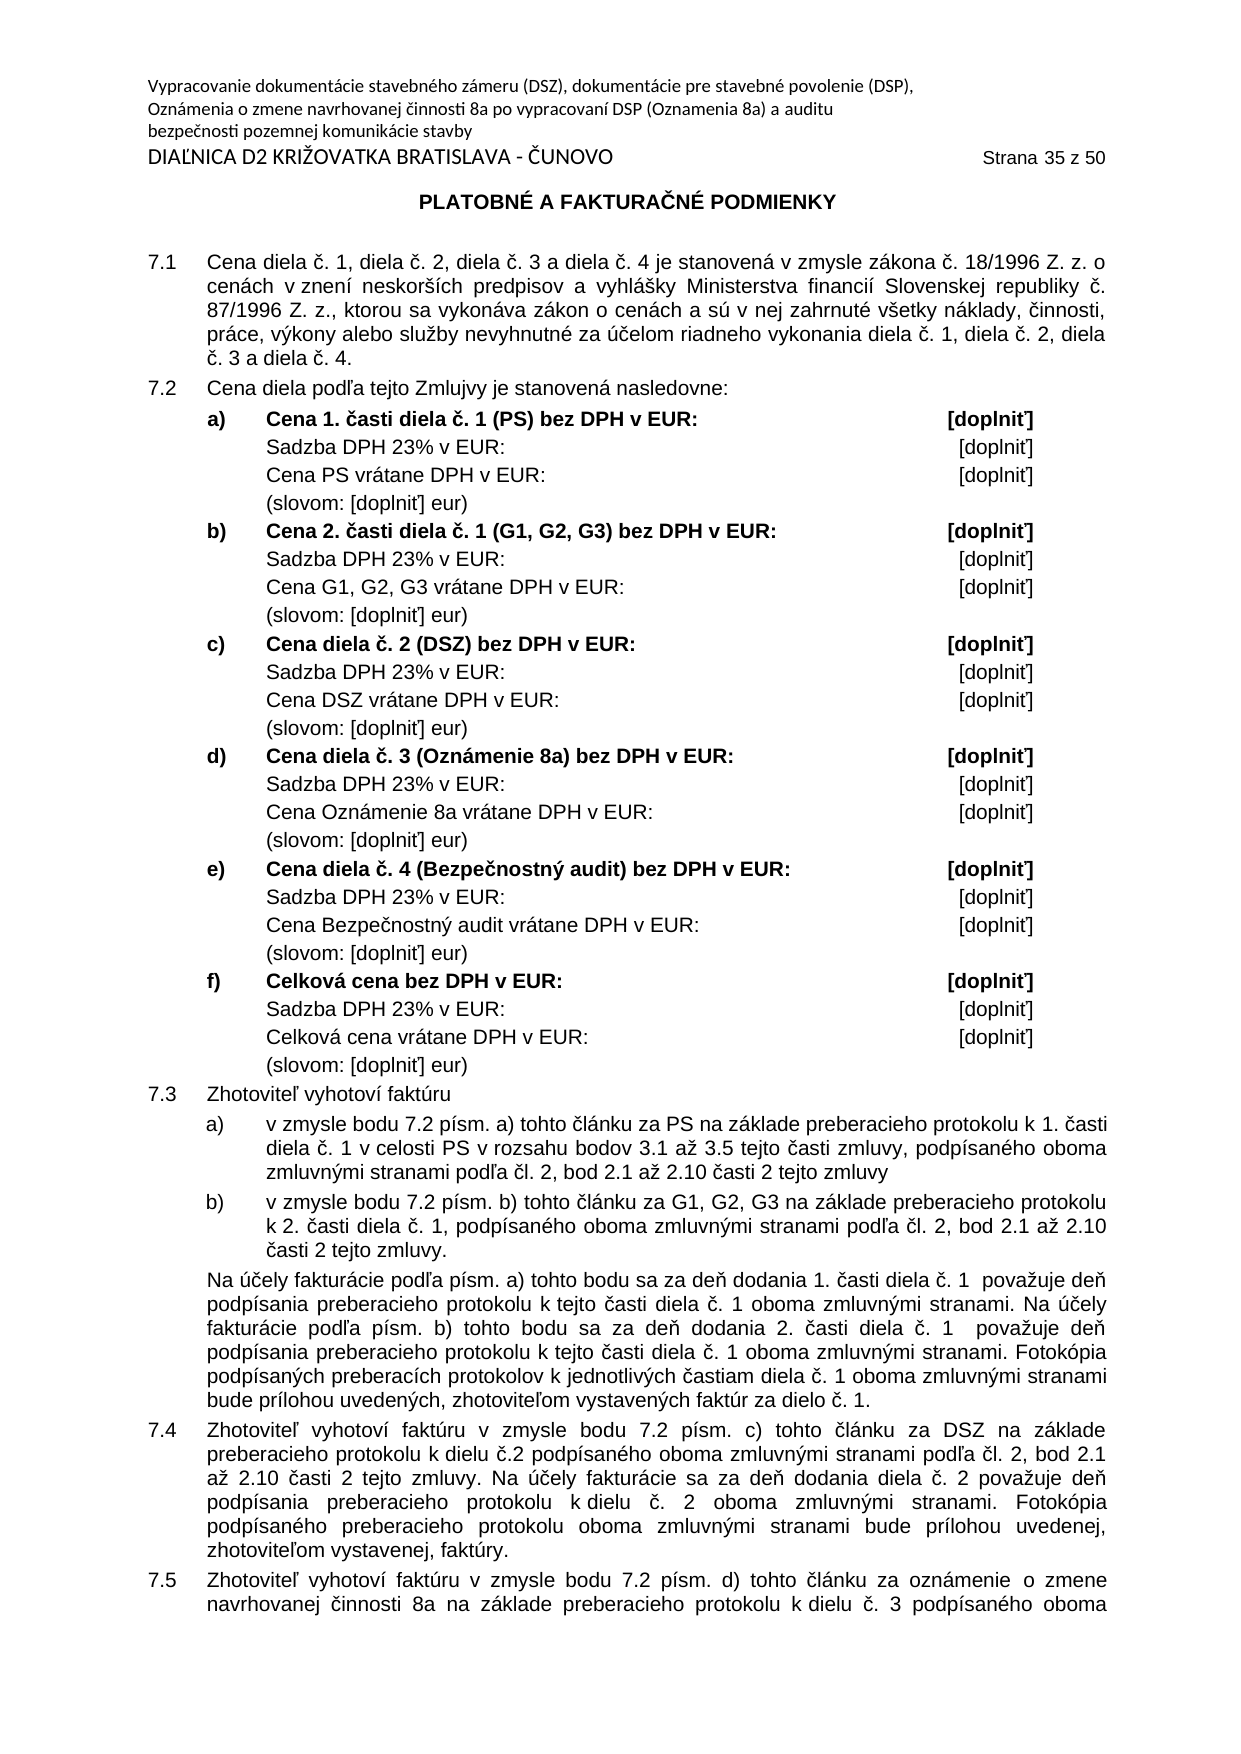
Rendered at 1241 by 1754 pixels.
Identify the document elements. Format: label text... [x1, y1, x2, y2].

text f) Celková cena bez DPH v EUR: [doplniť] [207, 969, 1107, 993]
text (slovom: [doplniť] eur) [207, 941, 1107, 965]
list Zhotoviteľ vyhotoví faktúru v zmysle bodu 7.2 písm. c) tohto článku za DSZ na základe preberacieho protokolu k dielu č.2 podpísaného oboma zmluvnými stranami podľa čl. 2, bod 2.1 až 2.10 časti 2 tejto zmluvy. Na účely fakturácie sa za deň dodania diela č. 2 považuje deň podpísania preberacieho protokolu k dielu č. 2 oboma zmluvnými stranami. Fotokópia podpísaného preberacieho protokolu oboma zmluvnými stranami bude prílohou uvedenej, zhotoviteľom vystavenej, faktúry. [148, 1418, 1107, 1562]
text Sadzba DPH 23% v EUR: [doplniť] [207, 434, 1107, 458]
text b) Cena 2. časti diela č. 1 (G1, G2, G3) bez DPH v EUR: [doplniť] [207, 519, 1107, 543]
text Sadzba DPH 23% v EUR: [doplniť] [207, 659, 1107, 683]
text Sadzba DPH 23% v EUR: [doplniť] [207, 884, 1107, 908]
text (slovom: [doplniť] eur) [207, 491, 1107, 515]
text (slovom: [doplniť] eur) [207, 828, 1107, 852]
text Sadzba DPH 23% v EUR: [doplniť] [207, 547, 1107, 571]
list Zhotoviteľ vyhotoví faktúru [148, 1081, 1107, 1105]
text a) Cena 1. časti diela č. 1 (PS) bez DPH v EUR: [doplniť] [207, 406, 1107, 430]
text e) Cena diela č. 4 (Bezpečnostný audit) bez DPH v EUR: [doplniť] [207, 856, 1107, 880]
text PLATOBNÉ A FAKTURAČNÉ PODMIENKY [148, 190, 1107, 214]
text (slovom: [doplniť] eur) [207, 1053, 1107, 1077]
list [148, 1568, 1107, 1616]
text Cena G1, G2, G3 vrátane DPH v EUR: [doplniť] [207, 575, 1107, 599]
text Sadzba DPH 23% v EUR: [doplniť] [207, 772, 1107, 796]
list Cena diela č. 1, diela č. 2, diela č. 3 a diela č. 4 je stanovená v zmysle zákona č. 18/1996 Z. z. o cenách v znení neskorších predpisov a vyhlášky Ministerstva financií Slovenskej republiky č. 87/1996 Z. z., ktorou sa vykonáva zákon o cenách a sú v nej zahrnuté všetky náklady, činnosti, práce, výkony alebo služby nevyhnutné za účelom riadneho vykonania diela č. 1, diela č. 2, diela č. 3 a diela č. 4. [148, 250, 1107, 370]
list Cena diela podľa tejto Zmlujvy je stanovená nasledovne: [148, 376, 1107, 400]
text Celková cena vrátane DPH v EUR: [doplniť] [207, 1025, 1107, 1049]
text c) Cena diela č. 2 (DSZ) bez DPH v EUR: [doplniť] [207, 631, 1107, 655]
text Cena Bezpečnostný audit vrátane DPH v EUR: [doplniť] [207, 913, 1107, 937]
text Cena Oznámenie 8a vrátane DPH v EUR: [doplniť] [207, 800, 1107, 824]
list Na účely fakturácie podľa písm. a) tohto bodu sa za deň dodania 1. časti diela č. 1 považuje deň podpísania preberacieho protokolu k tejto časti diela č. 1 oboma zmluvnými stranami. Na účely fakturácie podľa písm. b) tohto bodu sa za deň dodania 2. časti diela č. 1 považuje deň podpísania preberacieho protokolu k tejto časti diela č. 1 oboma zmluvnými stranami. Fotokópia podpísaných preberacích protokolov k jednotlivých častiam diela č. 1 oboma zmluvnými stranami bude prílohou uvedených, zhotoviteľom vystavených faktúr za dielo č. 1. [207, 1268, 1107, 1412]
text Sadzba DPH 23% v EUR: [doplniť] [207, 997, 1107, 1021]
list v zmysle bodu 7.2 písm. a) tohto článku za PS na základe preberacieho protokolu k 1. časti diela č. 1 v celosti PS v rozsahu bodov 3.1 až 3.5 tejto časti zmluvy, podpísaného oboma zmluvnými stranami podľa čl. 2, bod 2.1 až 2.10 časti 2 tejto zmluvy [206, 1112, 1107, 1183]
text d) Cena diela č. 3 (Oznámenie 8a) bez DPH v EUR: [doplniť] [207, 744, 1107, 768]
text Cena PS vrátane DPH v EUR: [doplniť] [207, 463, 1107, 487]
text (slovom: [doplniť] eur) [266, 603, 1107, 627]
text (slovom: [doplniť] eur) [207, 716, 1107, 740]
list v zmysle bodu 7.2 písm. b) tohto článku za G1, G2, G3 na základe preberacieho protokolu k 2. časti diela č. 1, podpísaného oboma zmluvnými stranami podľa čl. 2, bod 2.1 až 2.10 časti 2 tejto zmluvy. [206, 1190, 1107, 1262]
text Cena DSZ vrátane DPH v EUR: [doplniť] [207, 688, 1107, 712]
